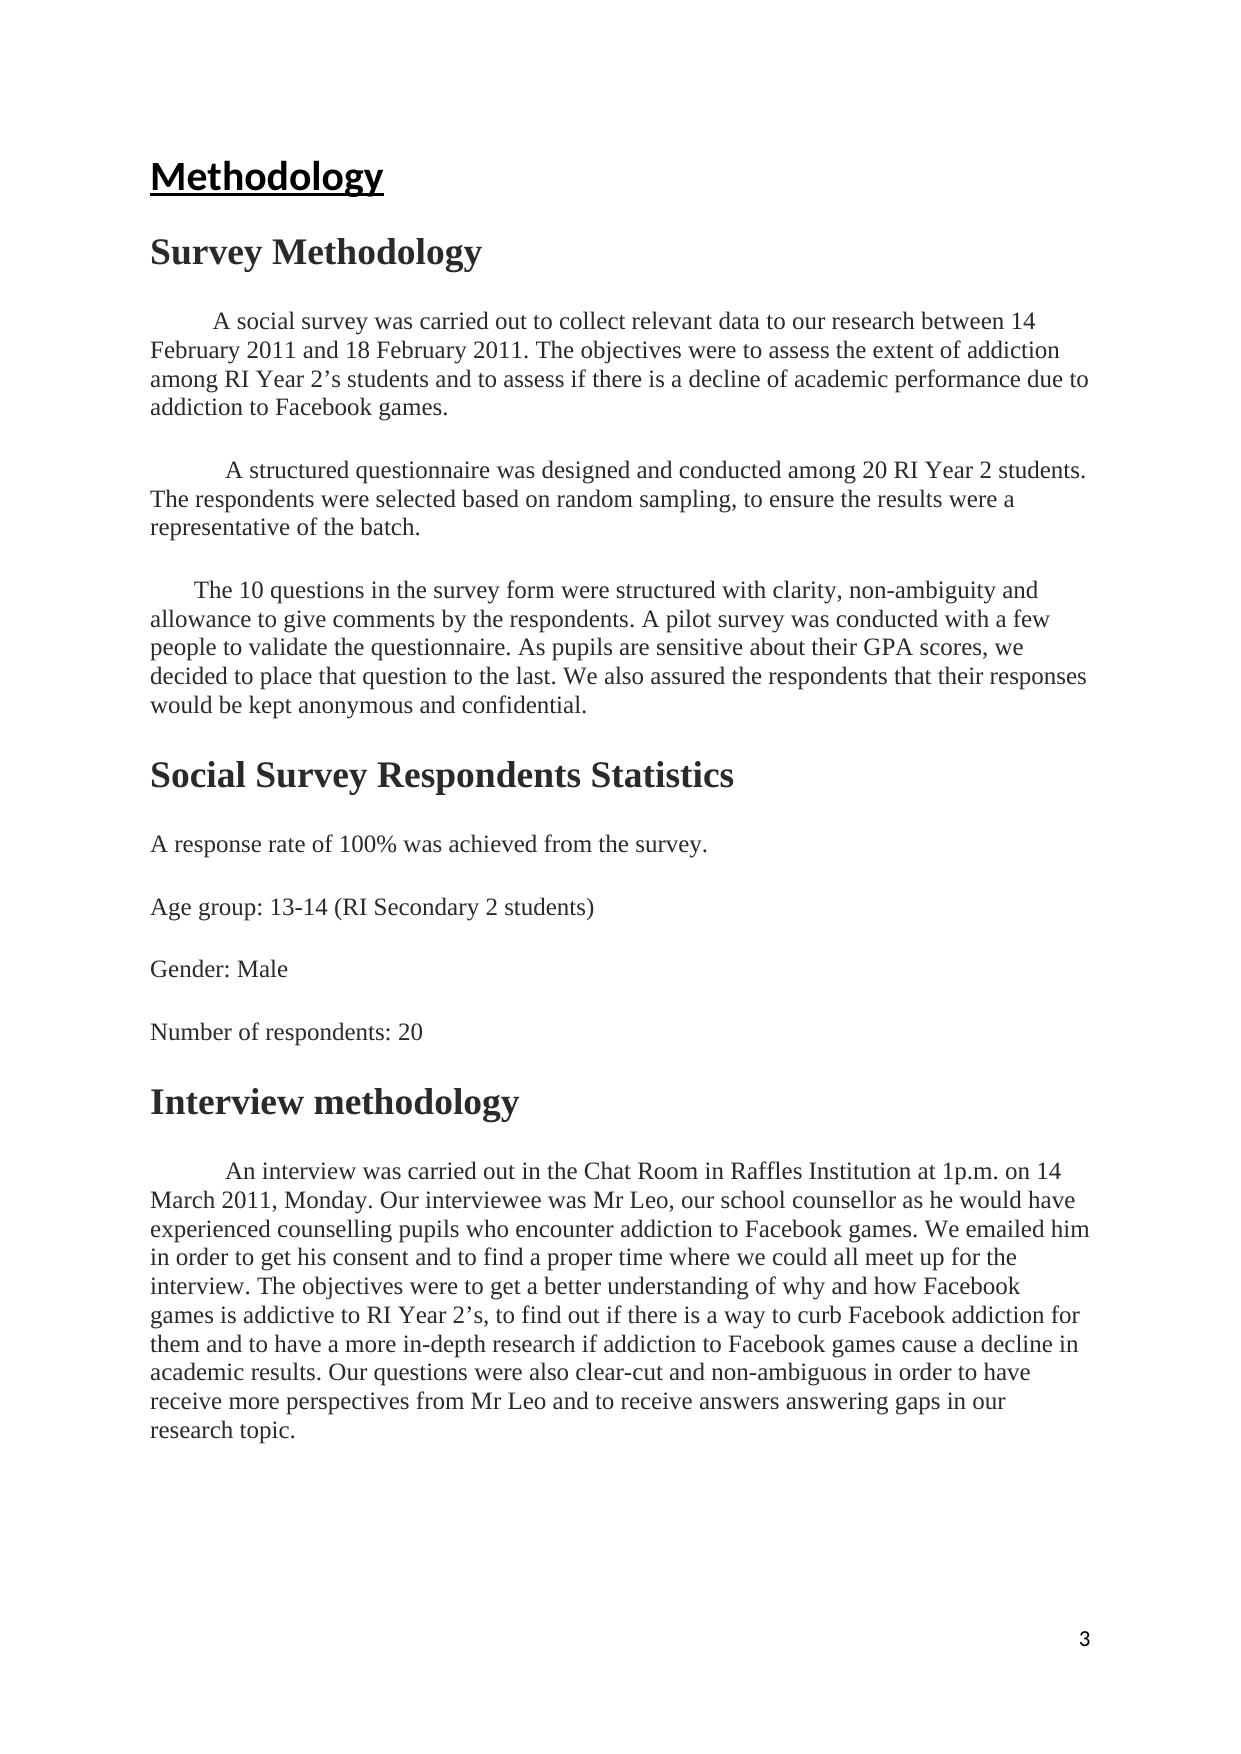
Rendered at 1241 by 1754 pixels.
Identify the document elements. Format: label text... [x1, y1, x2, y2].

text Number of respondents: 20 [150, 1017, 1090, 1046]
text The 10 questions in the survey form were structured with clarity, non-ambiguity and allowance to give comments by the respondents. A pilot survey was conducted with a few people to validate the questionnaire. As pupils are sensitive about their GPA scores, we decided to place that question to the last. We also assured the respondents that their responses would be kept anonymous and confidential. [150, 575, 1090, 719]
text A structured questionnaire was designed and conducted among 20 RI Year 2 students. The respondents were selected based on random sampling, to ensure the results were a representative of the batch. [150, 455, 1090, 541]
text Methodology [150, 150, 1090, 201]
text Survey Methodology [150, 229, 1090, 272]
text Gender: Male [150, 954, 1090, 983]
text Social Survey Respondents Statistics [150, 752, 1090, 796]
text Age group: 13-14 (RI Secondary 2 students) [150, 892, 1090, 921]
text An interview was carried out in the Chat Room in Raffles Institution at 1p.m. on 14 March 2011, Monday. Our interviewee was Mr Leo, our school counsellor as he would have experienced counselling pupils who encounter addiction to Facebook games. We emailed him in order to get his consent and to find a proper time where we could all meet up for the interview. The objectives were to get a better understanding of why and how Facebook games is addictive to RI Year 2’s, to find out if there is a way to curb Facebook addiction for them and to have a more in-depth research if addiction to Facebook games cause a decline in academic results. Our questions were also clear-cut and non-ambiguous in order to have receive more perspectives from Mr Leo and to receive answers answering gaps in our research topic. [150, 1156, 1090, 1444]
text A social survey was carried out to collect relevant data to our research between 14 February 2011 and 18 February 2011. The objectives were to assess the extent of addiction among RI Year 2’s students and to assess if there is a decline of academic performance due to addiction to Facebook games. [150, 306, 1090, 421]
text A response rate of 100% was achieved from the survey. [150, 829, 1090, 858]
text Interview methodology [150, 1079, 1090, 1122]
